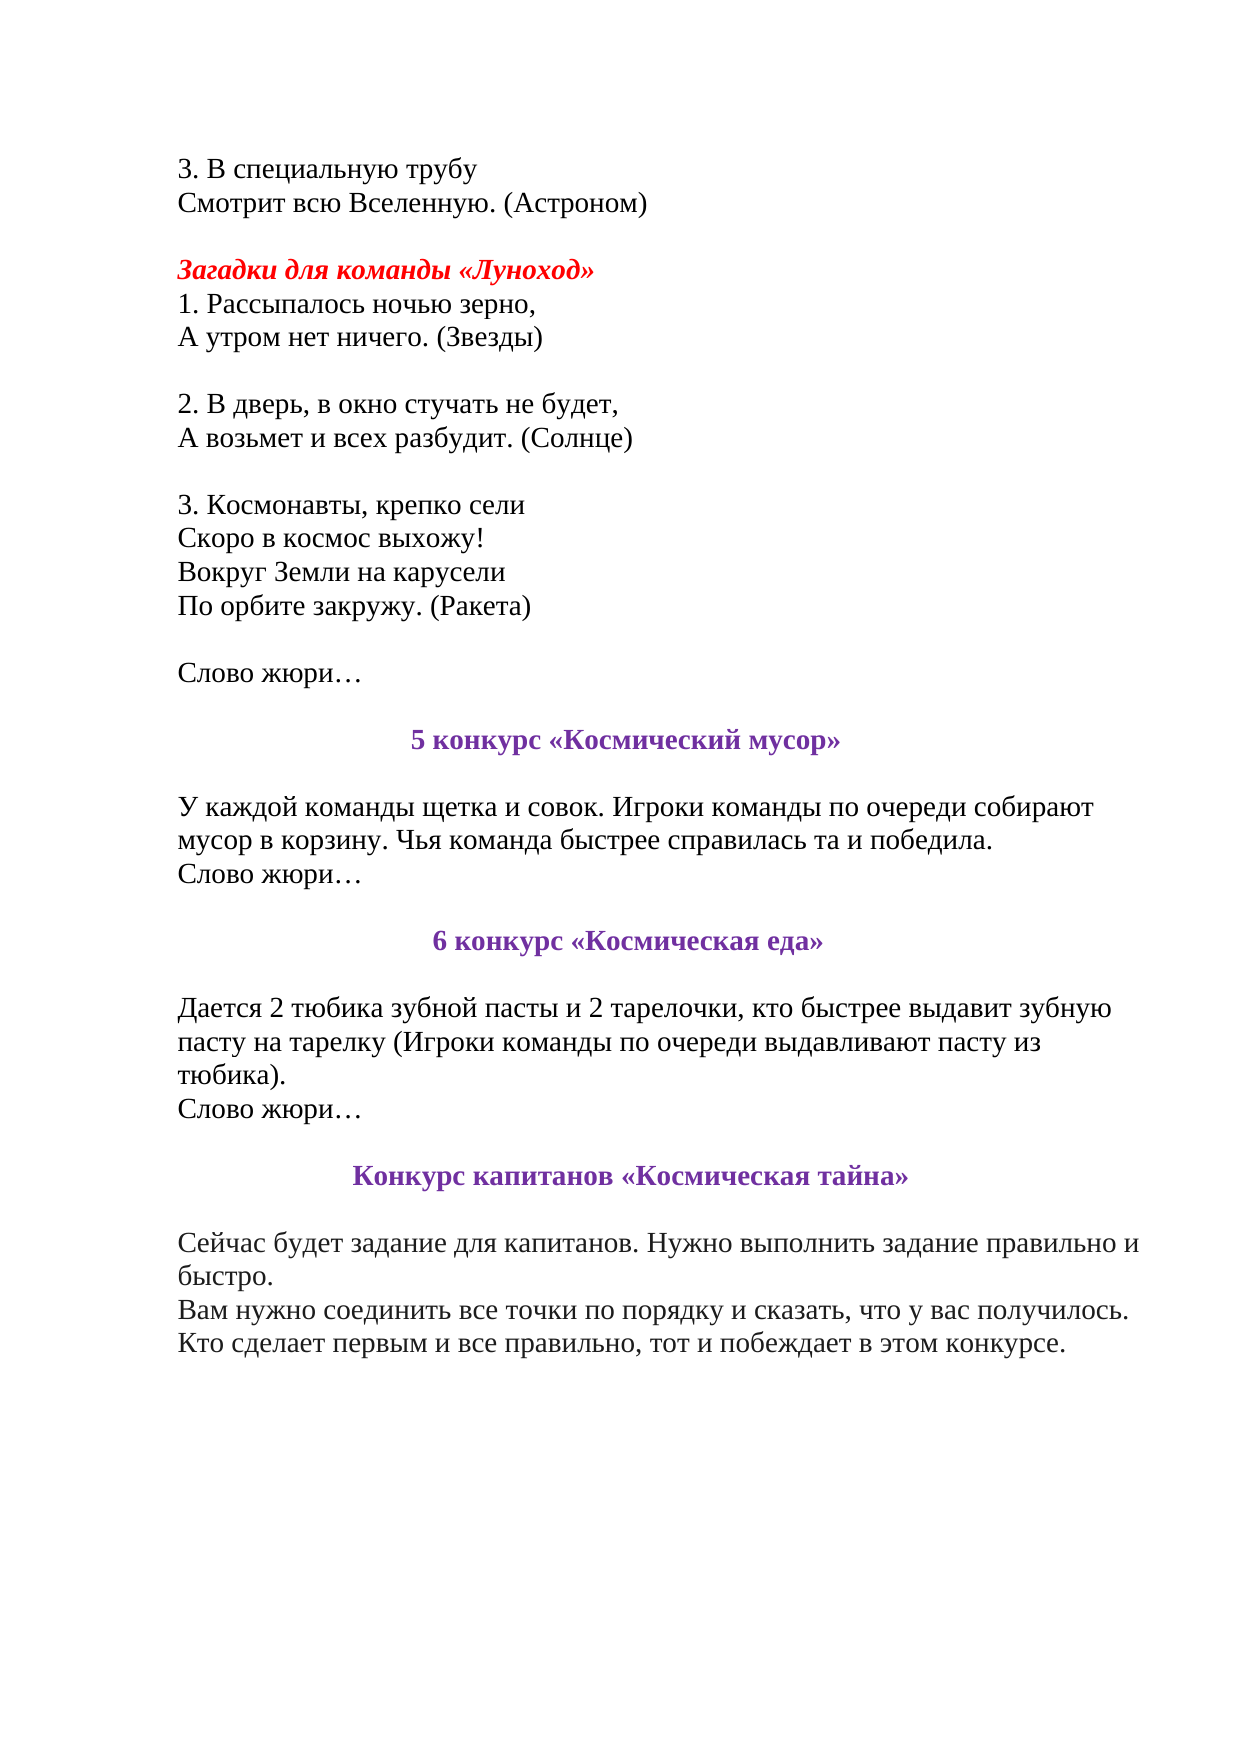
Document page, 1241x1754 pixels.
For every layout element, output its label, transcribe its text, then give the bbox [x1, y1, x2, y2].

text 2. В дверь, в окно стучать не будет, А возьмет и всех разбудит. (Солнце) [177, 353, 1152, 453]
text У каждой команды щетка и совок. Игроки команды по очереди собирают мусор в корзину. Чья команда быстрее справилась та и победила. Слово жюри… 6 конкурс «Космическая еда» [177, 755, 1152, 957]
text Дается 2 тюбика зубной пасты и 2 тарелочки, кто быстрее выдавит зубную пасту на тарелку (Игроки команды по очереди выдавливают пасту из тюбика). Слово жюри… Конкурс капитанов «Космическая тайна» [177, 957, 1152, 1191]
text Сейчас будет задание для капитанов. Нужно выполнить задание правильно и быстро. [177, 1191, 1152, 1292]
text 3. В специальную трубу Смотрит всю Вселенную. (Астроном) Загадки для команды «Луноход» 1. Рассыпалось ночью зерно, А утром нет ничего. (Звезды) [177, 118, 1152, 353]
text 3. Космонавты, крепко сели Скоро в космос выхожу! Вокруг Земли на карусели По орбите закружу. (Ракета) Слово жюри… 5 конкурс «Космический мусор» [177, 453, 1152, 755]
text Вам нужно соединить все точки по порядку и сказать, что у вас получилось. Кто сделает первым и все правильно, тот и побеждает в этом конкурсе. [177, 1292, 1152, 1359]
